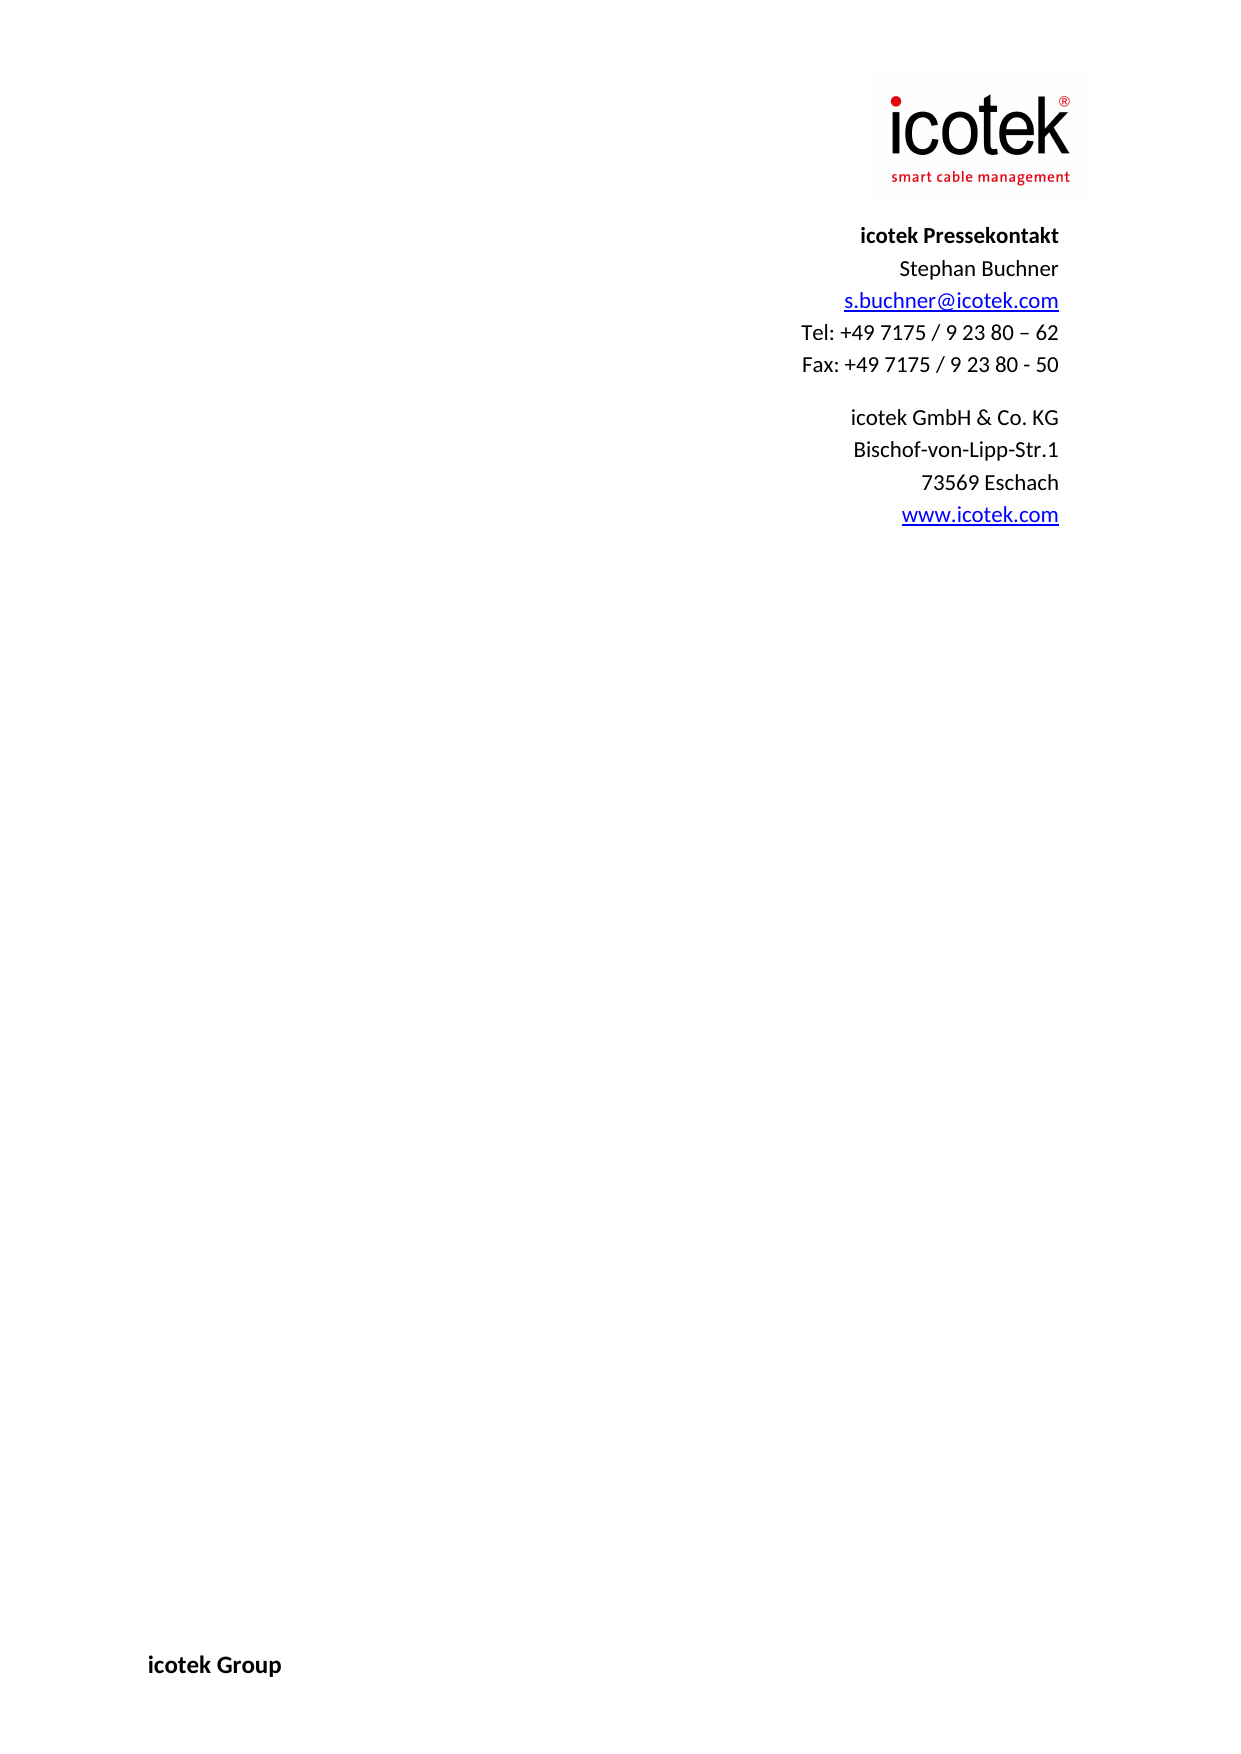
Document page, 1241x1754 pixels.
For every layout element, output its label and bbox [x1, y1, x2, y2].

picture [867, 73, 1093, 206]
